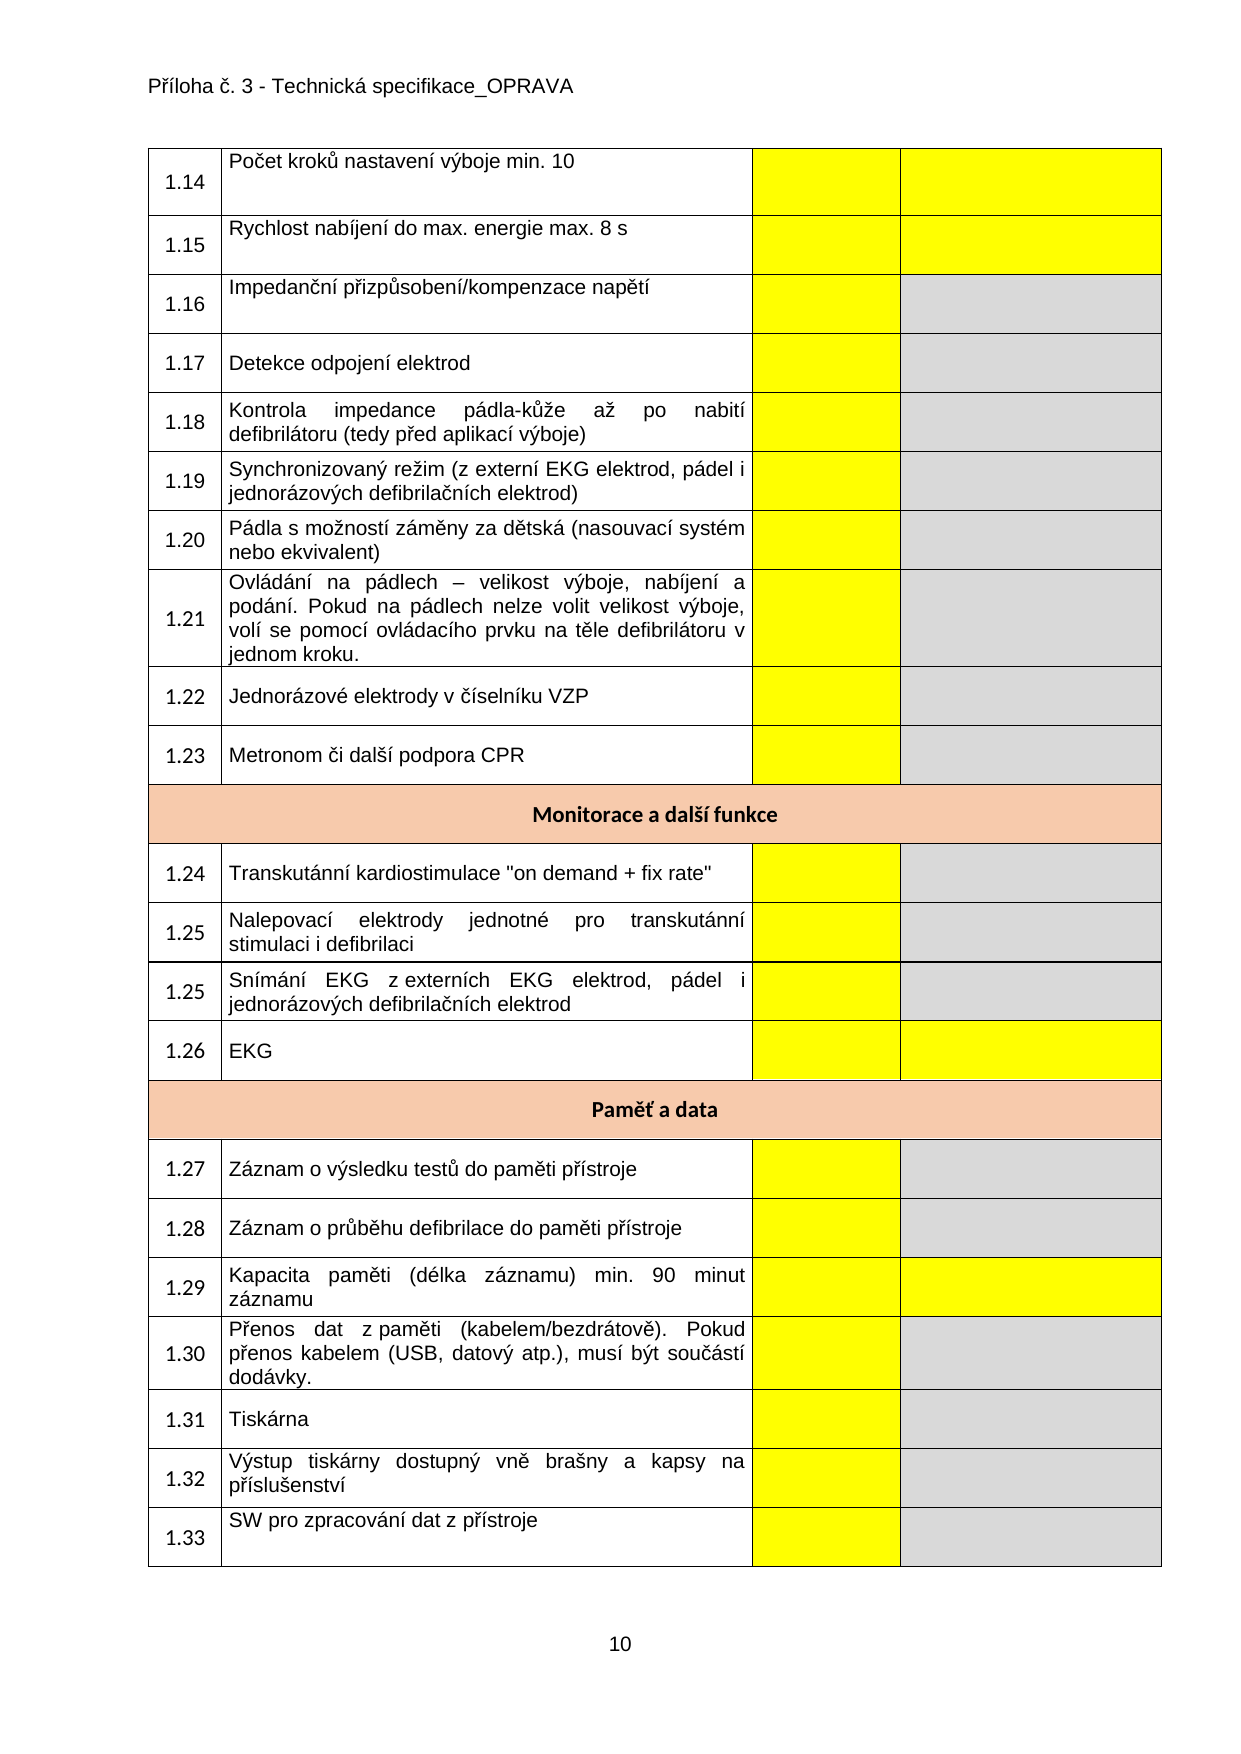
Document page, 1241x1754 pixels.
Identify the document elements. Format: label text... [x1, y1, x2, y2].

table_cell 1.14 [149, 149, 221, 215]
table_cell [901, 570, 1161, 666]
table_cell 1.15 [149, 216, 221, 274]
table_cell [753, 963, 900, 1020]
table_cell [901, 903, 1161, 961]
table_cell [753, 667, 900, 725]
table_cell [901, 667, 1161, 725]
table_cell [753, 903, 900, 961]
table_cell Pádla s možností záměny za dětská (nasouvací systém nebo ekvivalent) [222, 511, 752, 569]
table_cell Počet kroků nastavení výboje min. 10 [222, 149, 752, 215]
table_cell [901, 216, 1161, 274]
table_cell 1.32 [149, 1449, 221, 1507]
table_cell [753, 726, 900, 784]
table_cell [753, 1449, 900, 1507]
table_cell [753, 1390, 900, 1448]
table_cell Rychlost nabíjení do max. energie max. 8 s [222, 216, 752, 274]
table_cell Záznam o výsledku testů do paměti přístroje [222, 1140, 752, 1198]
table_cell [901, 1508, 1161, 1566]
table_cell Nalepovací elektrody jednotné pro transkutánní stimulaci i defibrilaci [222, 903, 752, 961]
table_cell [753, 452, 900, 510]
table_cell 1.25 [149, 903, 221, 961]
table_cell Paměť a data [149, 1081, 1161, 1138]
table_cell 1.28 [149, 1199, 221, 1257]
table_cell Snímání EKG z externích EKG elektrod, pádel i jednorázových defibrilačních elektrod [222, 963, 752, 1020]
table_cell [901, 1317, 1161, 1389]
table_cell [753, 1021, 900, 1079]
table_cell SW pro zpracování dat z přístroje [222, 1508, 752, 1566]
table_cell Výstup tiskárny dostupný vně brašny a kapsy na příslušenství [222, 1449, 752, 1507]
table_cell Kapacita paměti (délka záznamu) min. 90 minut záznamu [222, 1258, 752, 1316]
table_cell Impedanční přizpůsobení/kompenzace napětí [222, 275, 752, 333]
table_cell 1.18 [149, 393, 221, 451]
table_cell [753, 216, 900, 274]
table_cell 1.16 [149, 275, 221, 333]
table_cell 1.19 [149, 452, 221, 510]
table_cell Ovládání na pádlech – velikost výboje, nabíjení a podání. Pokud na pádlech nelze volit velikost výboje, volí se pomocí ovládacího prvku na těle defibrilátoru v jednom kroku. [222, 570, 752, 666]
table_cell [753, 149, 900, 215]
table_cell 1.20 [149, 511, 221, 569]
table_cell [901, 1140, 1161, 1198]
table_cell 1.31 [149, 1390, 221, 1448]
table_cell Metronom či další podpora CPR [222, 726, 752, 784]
table_cell 1.25 [149, 963, 221, 1020]
table_cell Záznam o průběhu defibrilace do paměti přístroje [222, 1199, 752, 1257]
table_cell [901, 726, 1161, 784]
table_cell [901, 1449, 1161, 1507]
table_cell [901, 393, 1161, 451]
table_cell [901, 1199, 1161, 1257]
table_cell [901, 1021, 1161, 1079]
table_cell [753, 1258, 900, 1316]
table_cell [901, 149, 1161, 215]
table_cell [753, 844, 900, 902]
table_cell Synchronizovaný režim (z externí EKG elektrod, pádel i jednorázových defibrilačních elektrod) [222, 452, 752, 510]
table_cell EKG [222, 1021, 752, 1079]
table_cell 1.24 [149, 844, 221, 902]
table_cell 1.33 [149, 1508, 221, 1566]
table_cell [901, 452, 1161, 510]
table_cell [753, 1508, 900, 1566]
table_cell [901, 1390, 1161, 1448]
table_cell 1.21 [149, 570, 221, 666]
table_cell Kontrola impedance pádla-kůže až po nabití defibrilátoru (tedy před aplikací výboje) [222, 393, 752, 451]
table_cell [753, 1199, 900, 1257]
table_cell Přenos dat z paměti (kabelem/bezdrátově). Pokud přenos kabelem (USB, datový atp.), musí být součástí dodávky. [222, 1317, 752, 1389]
table_cell [753, 511, 900, 569]
table_cell [753, 393, 900, 451]
table_cell [753, 275, 900, 333]
table_cell 1.30 [149, 1317, 221, 1389]
table_cell [901, 1258, 1161, 1316]
table_cell 1.26 [149, 1021, 221, 1079]
table_cell [753, 1317, 900, 1389]
table_cell [901, 844, 1161, 902]
table_cell [901, 511, 1161, 569]
table_cell [901, 334, 1161, 392]
table_cell [753, 1140, 900, 1198]
table_cell Monitorace a další funkce [149, 785, 1161, 843]
table_cell 1.17 [149, 334, 221, 392]
table_cell Tiskárna [222, 1390, 752, 1448]
table_cell [901, 963, 1161, 1020]
table_cell Jednorázové elektrody v číselníku VZP [222, 667, 752, 725]
table_cell [753, 334, 900, 392]
table_cell 1.27 [149, 1140, 221, 1198]
table_cell Transkutánní kardiostimulace "on demand + fix rate" [222, 844, 752, 902]
table_cell 1.29 [149, 1258, 221, 1316]
table_cell 1.22 [149, 667, 221, 725]
table_cell 1.23 [149, 726, 221, 784]
table_cell Detekce odpojení elektrod [222, 334, 752, 392]
table_cell [753, 570, 900, 666]
table_cell [901, 275, 1161, 333]
